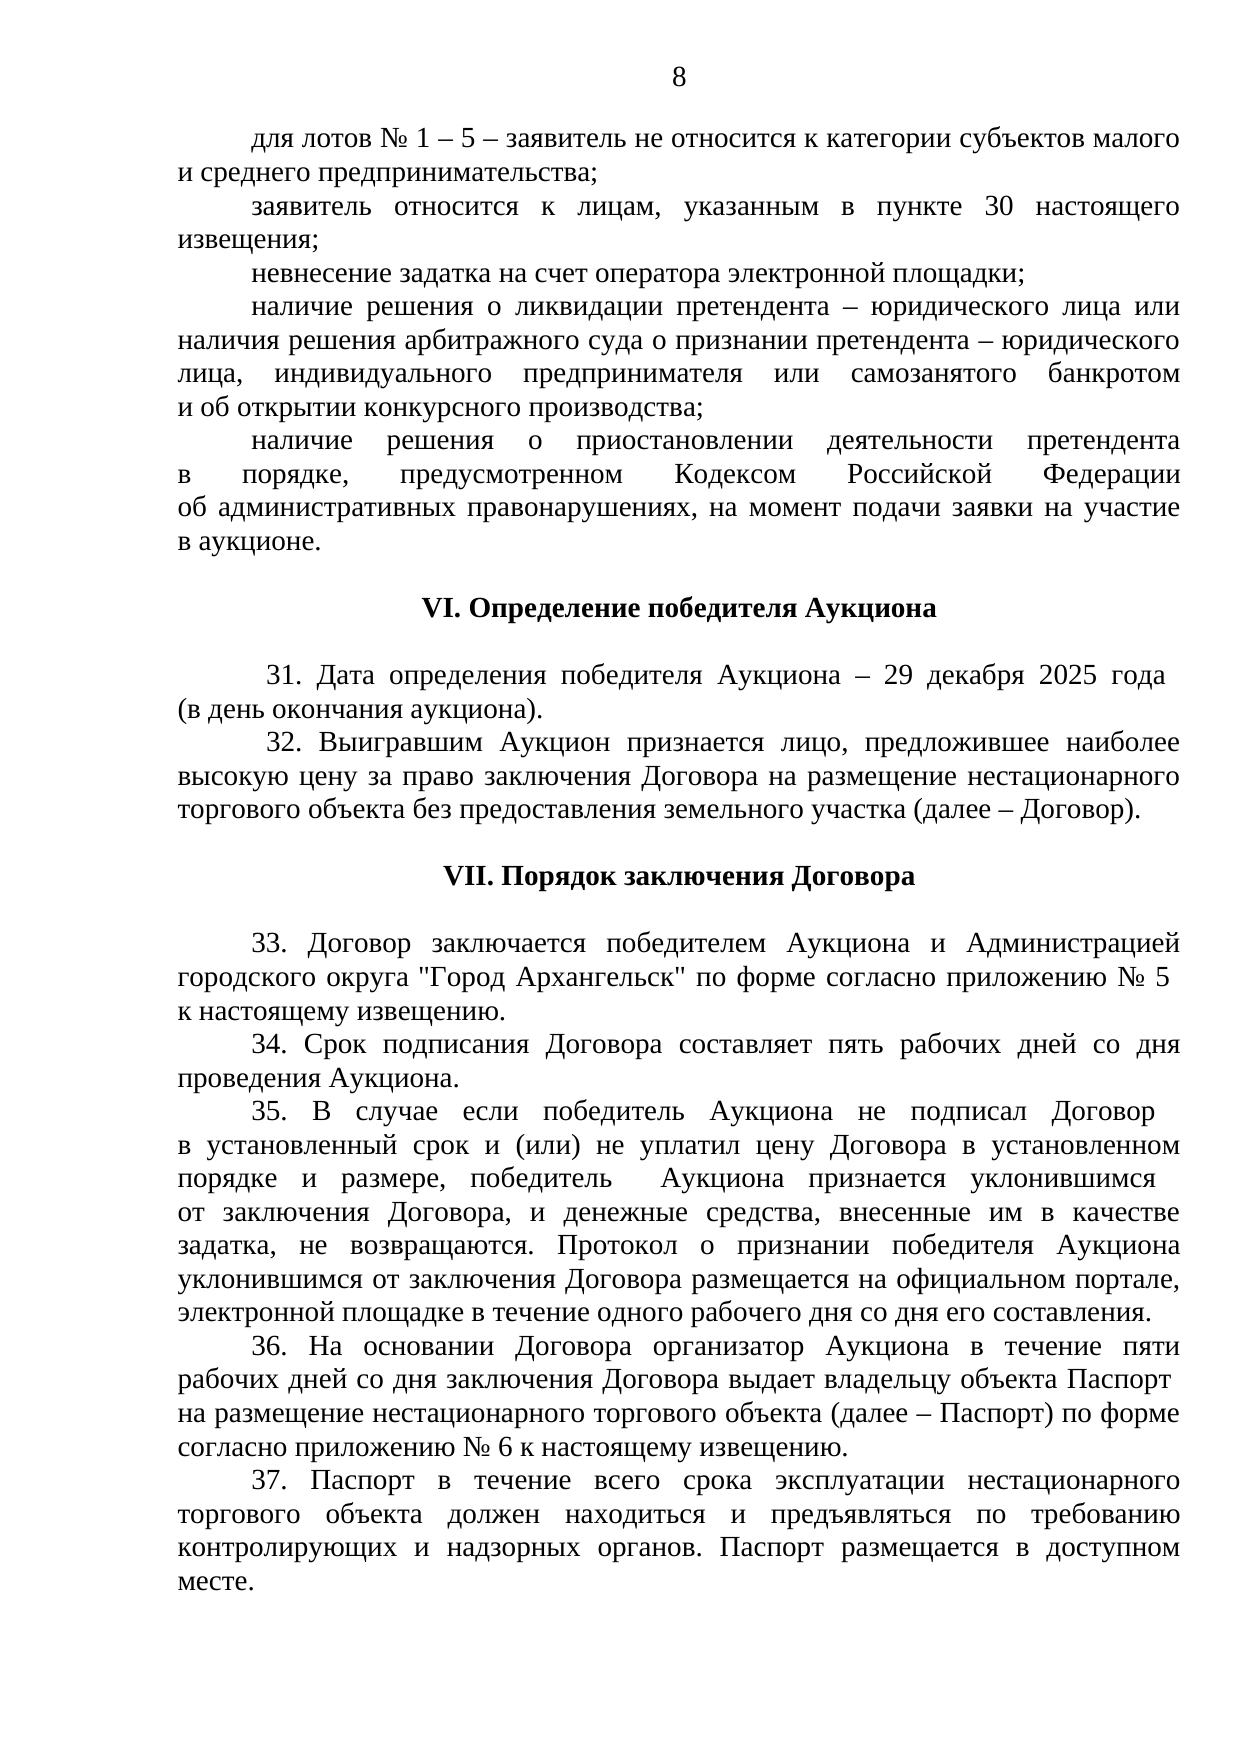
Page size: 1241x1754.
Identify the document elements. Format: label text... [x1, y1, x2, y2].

text наличие решения о приостановлении деятельности претендента в порядке, предусмотренном Кодексом Российской Федерации об административных правонарушениях, на момент подачи заявки на участие в аукционе. [177, 422, 1181, 557]
text 31. Дата определения победителя Аукциона – 29 декабря 2025 года (в день окончания аукциона). [177, 657, 1181, 724]
text 33. Договор заключается победителем Аукциона и Администрацией городского округа "Город Архангельск" по форме согласно приложению № 5 к настоящему извещению. [177, 926, 1181, 1026]
text заявитель относится к лицам, указанным в пункте 30 настоящего извещения; [177, 188, 1181, 255]
text 37. Паспорт в течение всего срока эксплуатации нестационарного торгового объекта должен находиться и предъявляться по требованию контролирующих и надзорных органов. Паспорт размещается в доступном месте. [177, 1462, 1181, 1596]
text наличие решения о ликвидации претендента – юридического лица или наличия решения арбитражного суда о признании претендента – юридического лица, индивидуального предпринимателя или самозанятого банкротом и об открытии конкурсного производства; [177, 288, 1181, 422]
text VII. Порядок заключения Договора [177, 858, 1181, 892]
text VI. Определение победителя Аукциона [177, 590, 1181, 624]
text 34. Срок подписания Договора составляет пять рабочих дней со дня проведения Аукциона. [177, 1026, 1181, 1093]
text 32. Выигравшим Аукцион признается лицо, предложившее наиболее высокую цену за право заключения Договора на размещение нестационарного торгового объекта без предоставления земельного участка (далее – Договор). [177, 724, 1181, 825]
text невнесение задатка на счет оператора электронной площадки; [177, 255, 1181, 288]
text 35. В случае если победитель Аукциона не подписал Договор в установленный срок и (или) не уплатил цену Договора в установленном порядке и размере, победитель Аукциона признается уклонившимся от заключения Договора, и денежные средства, внесенные им в качестве задатка, не возвращаются. Протокол о признании победителя Аукциона уклонившимся от заключения Договора размещается на официальном портале, электронной площадке в течение одного рабочего дня со дня его составления. [177, 1093, 1181, 1328]
text 36. На основании Договора организатор Аукциона в течение пяти рабочих дней со дня заключения Договора выдает владельцу объекта Паспорт на размещение нестационарного торгового объекта (далее – Паспорт) по форме согласно приложению № 6 к настоящему извещению. [177, 1328, 1181, 1462]
text для лотов № 1 – 5 – заявитель не относится к категории субъектов малого и среднего предпринимательства; [177, 121, 1181, 188]
